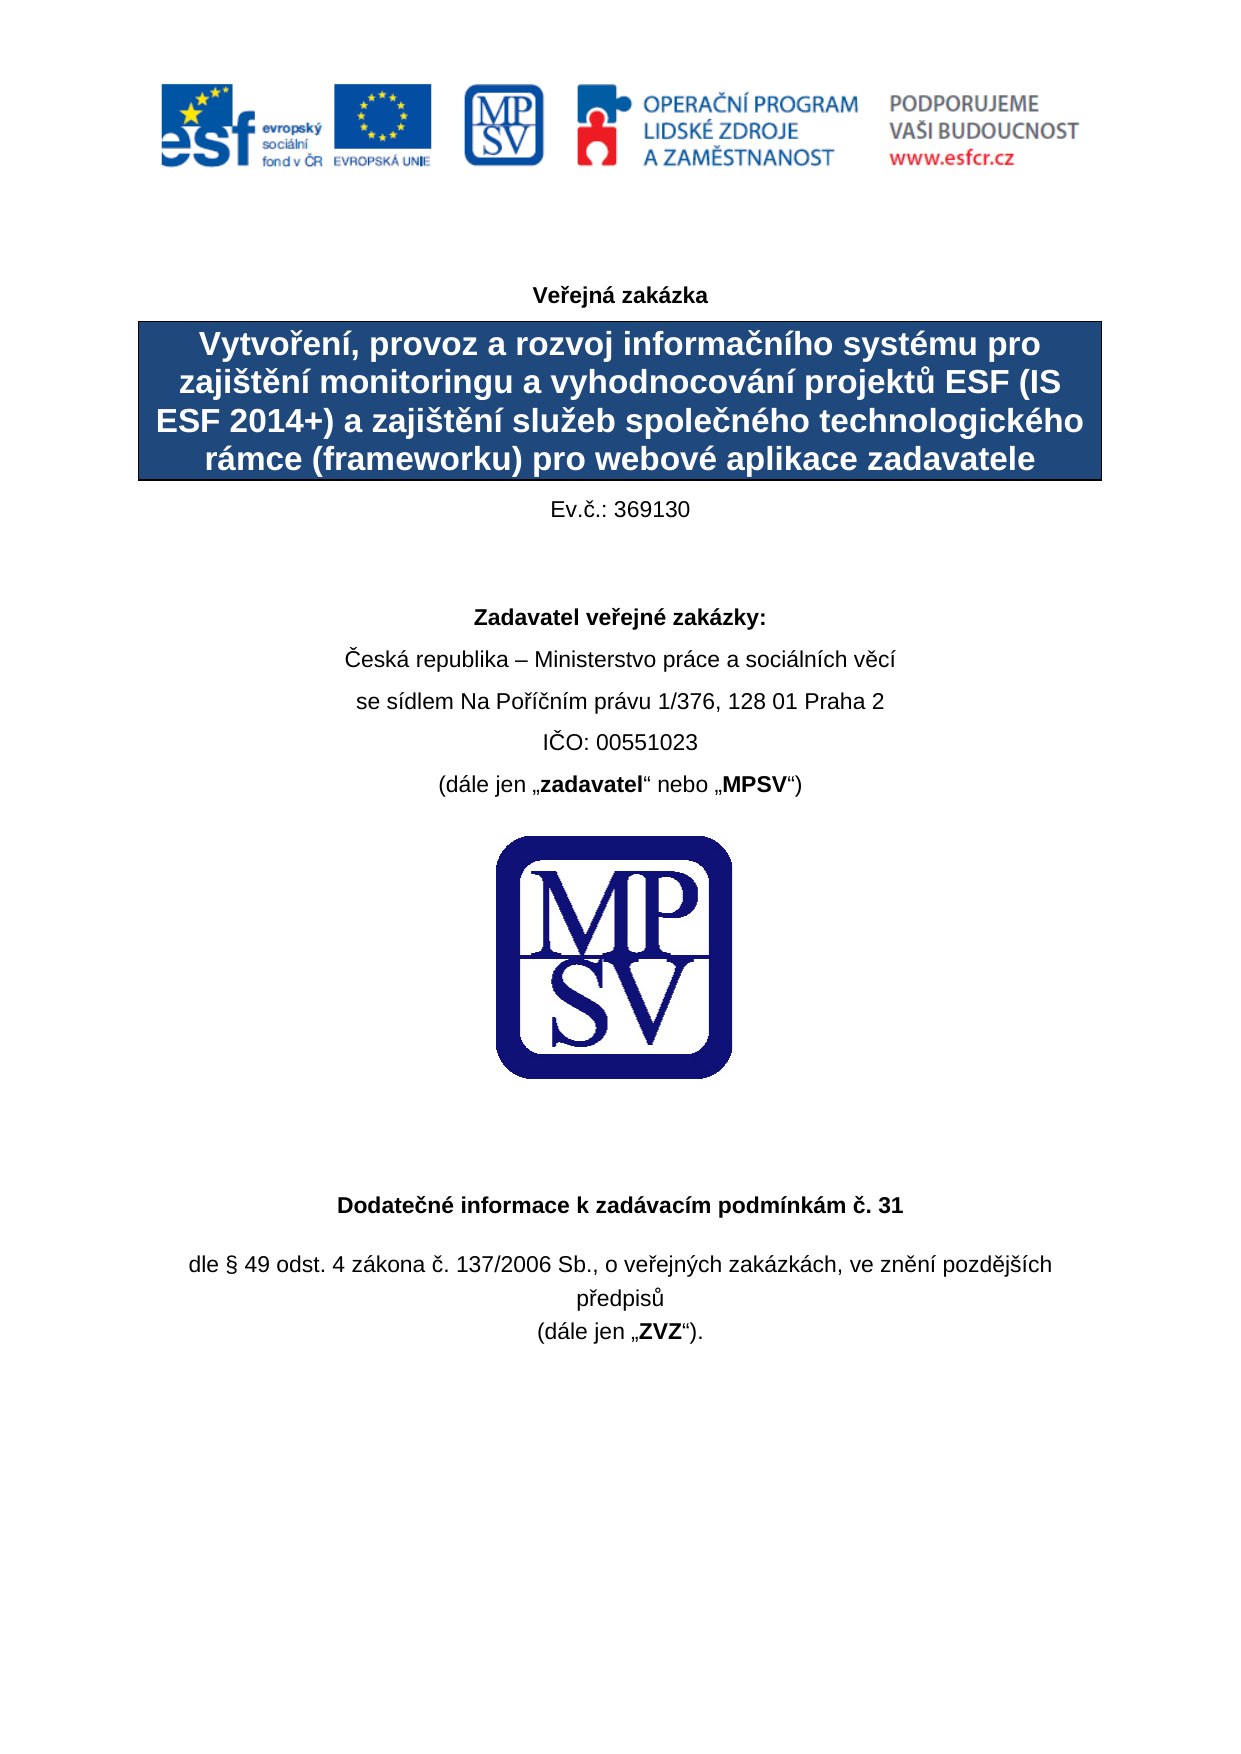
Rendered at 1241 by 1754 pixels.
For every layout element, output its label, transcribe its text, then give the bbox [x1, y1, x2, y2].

text Česká republika – Ministerstvo práce a sociálních věcí [148, 643, 1093, 672]
text (dále jen „ZVZ“). [148, 1311, 1093, 1344]
text Vytvoření, provoz a rozvoj informačního systému pro zajištění monitoringu a vyhodnocování projektů ESF (IS ESF 2014+) a zajištění služeb společného technologického rámce (frameworku) pro webové aplikace zadavatele [139, 322, 1101, 479]
text Zadavatel veřejné zakázky: [148, 601, 1093, 631]
picture [496, 836, 733, 1079]
text Dodatečné informace k zadávacím podmínkám č. 31 [148, 1189, 1093, 1218]
text Veřejná zakázka [148, 279, 1093, 308]
text dle § 49 odst. 4 zákona č. 137/2006 Sb., o veřejných zakázkách, ve znění pozdějších předpisů [148, 1244, 1093, 1311]
text IČO: 00551023 [148, 726, 1093, 756]
text (dále jen „zadavatel“ nebo „MPSV“) [148, 768, 1093, 797]
text Ev.č.: 369130 [148, 493, 1093, 522]
text se sídlem Na Poříčním právu 1/376, 128 01 Praha 2 [148, 685, 1093, 714]
